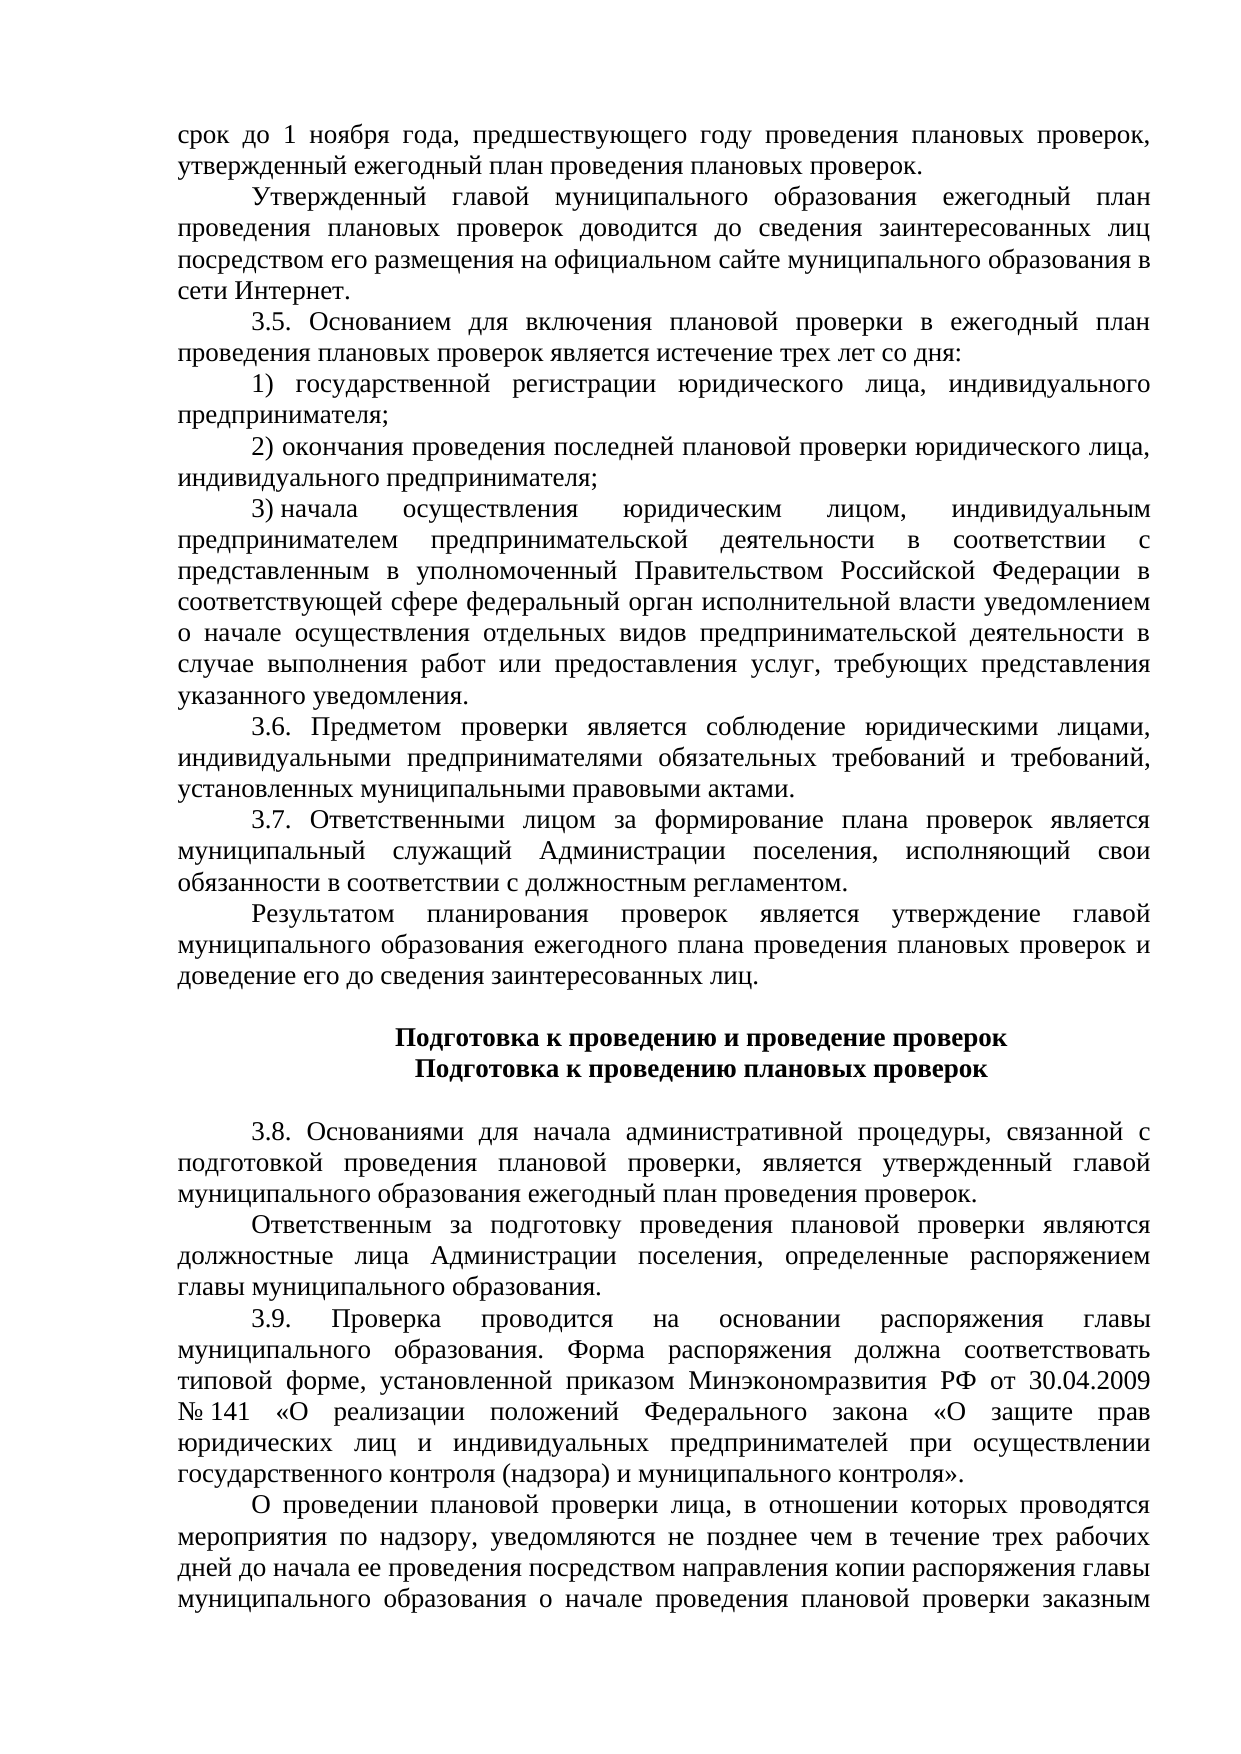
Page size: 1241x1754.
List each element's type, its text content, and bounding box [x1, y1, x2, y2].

text Результатом планирования проверок является утверждение главой муниципального образования ежегодного плана проведения плановых проверок и доведение его до сведения заинтересованных лиц. [177, 897, 1152, 990]
text 3.5. Основанием для включения плановой проверки в ежегодный план проведения плановых проверок является истечение трех лет со дня: [177, 305, 1152, 367]
text 1) государственной регистрации юридического лица, индивидуального предпринимателя; [177, 367, 1152, 429]
text 3.6. Предметом проверки является соблюдение юридическими лицами, индивидуальными предпринимателями обязательных требований и требований, установленных муниципальными правовыми актами. [177, 710, 1152, 803]
text 3.9. Проверка проводится на основании распоряжения главы муниципального образования. Форма распоряжения должна соответствовать типовой форме, установленной приказом Минэкономразвития РФ от 30.04.2009 № 141 «О реализации положений Федерального закона «О защите прав юридических лиц и индивидуальных предпринимателей при осуществлении государственного контроля (надзора) и муниципального контроля». [177, 1302, 1152, 1488]
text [177, 118, 1152, 180]
text 3.7. Ответственными лицом за формирование плана проверок является муниципальный служащий Администрации поселения, исполняющий свои обязанности в соответствии с должностным регламентом. [177, 803, 1152, 897]
text 2) окончания проведения последней плановой проверки юридического лица, индивидуального предпринимателя; [177, 429, 1152, 492]
text Подготовка к проведению и проведение проверок [177, 1021, 1152, 1052]
text Ответственным за подготовку проведения плановой проверки являются должностные лица Администрации поселения, определенные распоряжением главы муниципального образования. [177, 1208, 1152, 1302]
text 3) начала осуществления юридическим лицом, индивидуальным предпринимателем предпринимательской деятельности в соответствии с представленным в уполномоченный Правительством Российской Федерации в соответствующей сфере федеральный орган исполнительной власти уведомлением о начале осуществления отдельных видов предпринимательской деятельности в случае выполнения работ или предоставления услуг, требующих представления указанного уведомления. [177, 492, 1152, 710]
text 3.8. Основаниями для начала административной процедуры, связанной с подготовкой проведения плановой проверки, является утвержденный главой муниципального образования ежегодный план проведения проверок. [177, 1115, 1152, 1208]
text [177, 1488, 1152, 1613]
text Подготовка к проведению плановых проверок [177, 1052, 1152, 1084]
text Утвержденный главой муниципального образования ежегодный план проведения плановых проверок доводится до сведения заинтересованных лиц посредством его размещения на официальном сайте муниципального образования в сети Интернет. [177, 180, 1152, 305]
